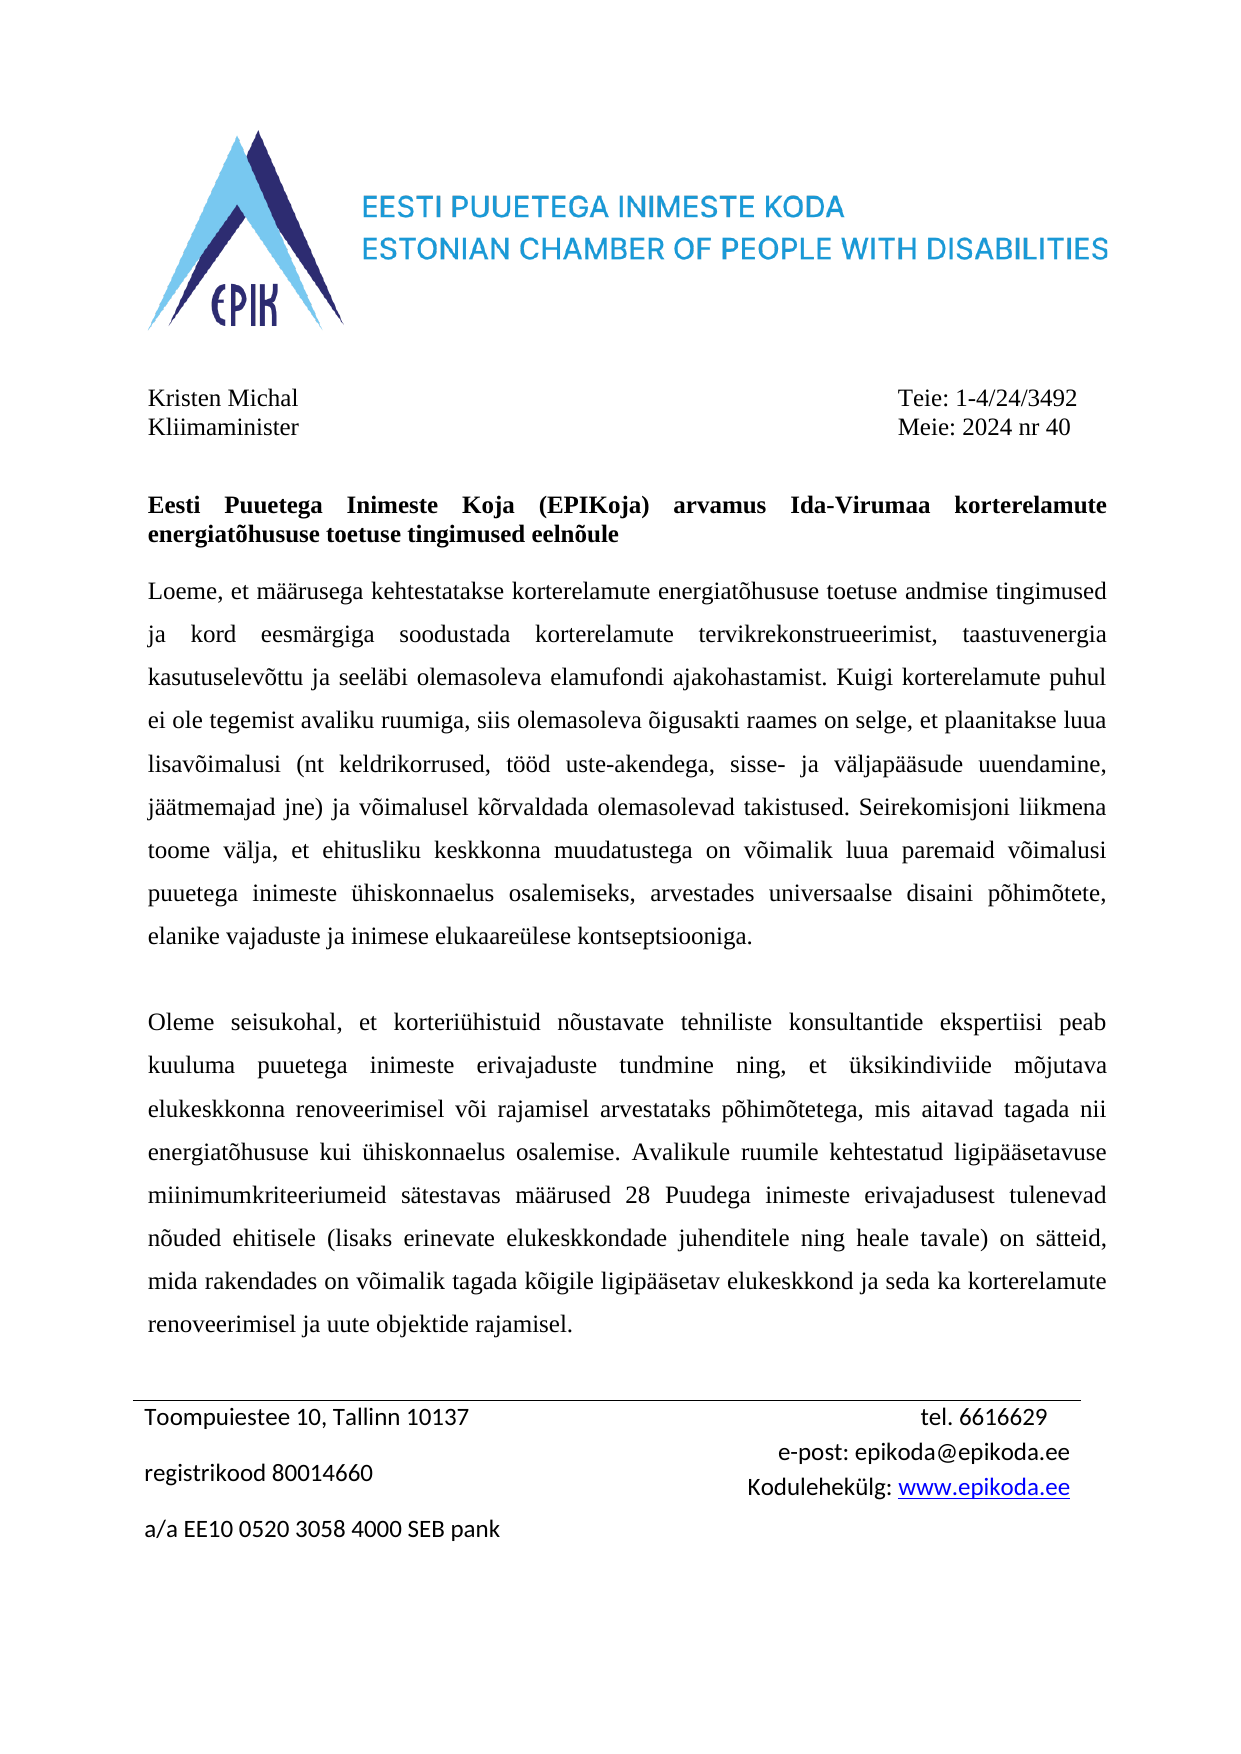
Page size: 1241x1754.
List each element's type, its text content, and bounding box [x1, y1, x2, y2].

text Kliimaminister Meie: 2024 nr 40 [148, 412, 1107, 441]
text Oleme seisukohal, et korteriühistuid nõustavate tehniliste konsultantide ekspertiisi peab kuuluma puuetega inimeste erivajaduste tundmine ning, et üksikindiviide mõjutava elukeskkonna renoveerimisel või rajamisel arvestataks põhimõtetega, mis aitavad tagada nii energiatõhususe kui ühiskonnaelus osalemise. Avalikule ruumile kehtestatud ligipääsetavuse miinimumkriteeriumeid sätestavas määrused 28 Puudega inimeste erivajadusest tulenevad nõuded ehitisele (lisaks erinevate elukeskkondade juhenditele ning heale tavale) on sätteid, mida rakendades on võimalik tagada kõigile ligipääsetav elukeskkond ja seda ka korterelamute renoveerimisel ja uute objektide rajamisel. [148, 1007, 1107, 1338]
text Eesti Puuetega Inimeste Koja (EPIKoja) arvamus Ida-Virumaa korterelamute energiatõhususe toetuse tingimused eelnõule [148, 490, 1107, 547]
text Kristen Michal Teie: 1-4/24/3492 [148, 383, 1107, 412]
text Loeme, et määrusega kehtestatakse korterelamute energiatõhususe toetuse andmise tingimused ja kord eesmärgiga soodustada korterelamute tervikrekonstrueerimist, taastuvenergia kasutuselevõttu ja seeläbi olemasoleva elamufondi ajakohastamist. Kuigi korterelamute puhul ei ole tegemist avaliku ruumiga, siis olemasoleva õigusakti raames on selge, et plaanitakse luua lisavõimalusi (nt keldrikorrused, tööd uste-akendega, sisse- ja väljapääsude uuendamine, jäätmemajad jne) ja võimalusel kõrvaldada olemasolevad takistused. Seirekomisjoni liikmena toome välja, et ehitusliku keskkonna muudatustega on võimalik luua paremaid võimalusi puuetega inimeste ühiskonnaelus osalemiseks, arvestades universaalse disaini põhimõtete, elanike vajaduste ja inimese elukaareülese kontseptsiooniga. [148, 576, 1107, 950]
picture [147, 130, 1108, 331]
